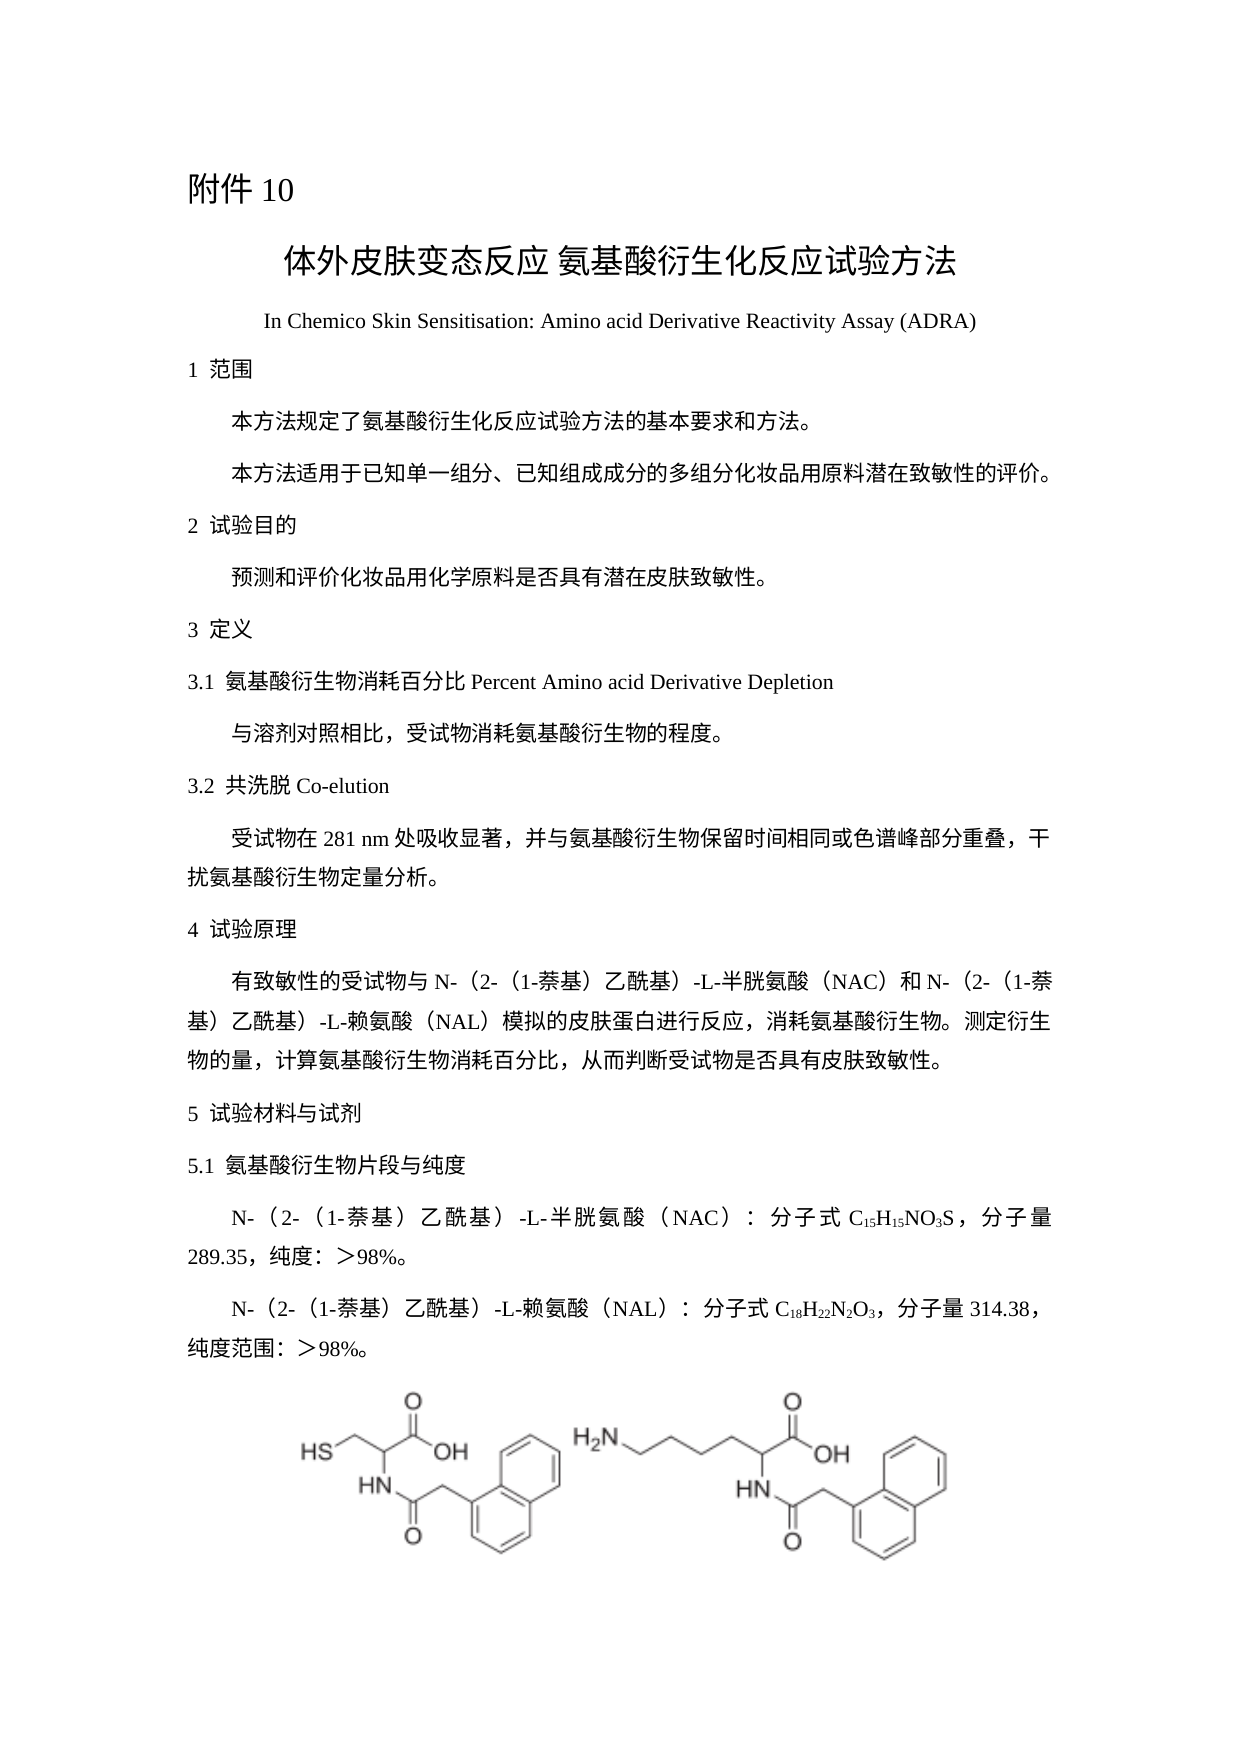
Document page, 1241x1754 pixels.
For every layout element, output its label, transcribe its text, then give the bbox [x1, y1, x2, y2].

text 3.1 氨基酸衍生物消耗百分比Percent Amino acid Derivative Depletion [187, 664, 1053, 696]
text 与溶剂对照相比，受试物消耗氨基酸衍生物的程度。 [187, 716, 1053, 748]
text 4 试验原理 [187, 912, 1053, 944]
text 5 试验材料与试剂 [187, 1096, 1053, 1127]
text 有致敏性的受试物与N-（2-（1-萘基）乙酰基）-L-半胱氨酸（NAC）和N-（2-（1-萘基）乙酰基）-L-赖氨酸（NAL）模拟的皮肤蛋白进行反应，消耗氨基酸衍生物。测定衍生物的量，计算氨基酸衍生物消耗百分比，从而判断受试物是否具有皮肤致敏性。 [187, 964, 1053, 1075]
text 体外皮肤变态反应 氨基酸衍生化反应试验方法 [187, 235, 1053, 283]
text 2 试验目的 [187, 508, 1053, 540]
picture [296, 1383, 565, 1561]
text 附件10 [187, 162, 1053, 211]
text In Chemico Skin Sensitisation: Amino acid Derivative Reactivity Assay (ADRA) [187, 308, 1053, 333]
text N-（2-（1-萘基）乙酰基）-L-半胱氨酸（NAC）：分子式C15H15NO3S，分子量289.35，纯度：＞98%。 [187, 1200, 1053, 1271]
text 受试物在281 nm处吸收显著，并与氨基酸衍生物保留时间相同或色谱峰部分重叠，干扰氨基酸衍生物定量分析。 [187, 821, 1053, 892]
text N-（2-（1-萘基）乙酰基）-L-赖氨酸（NAL）：分子式C18H22N2O3，分子量314.38，纯度范围：＞98%。 [187, 1291, 1053, 1363]
text 预测和评价化妆品用化学原料是否具有潜在皮肤致敏性。 [187, 560, 1053, 592]
text 1 范围 [187, 352, 1053, 383]
picture [571, 1390, 955, 1568]
text 3.2 共洗脱 Co-elution [187, 768, 1053, 800]
text 5.1 氨基酸衍生物片段与纯度 [187, 1148, 1053, 1179]
text 本方法适用于已知单一组分、已知组成成分的多组分化妆品用原料潜在致敏性的评价。 [187, 456, 1053, 488]
text 本方法规定了氨基酸衍生化反应试验方法的基本要求和方法。 [187, 404, 1053, 436]
text 3 定义 [187, 612, 1053, 644]
